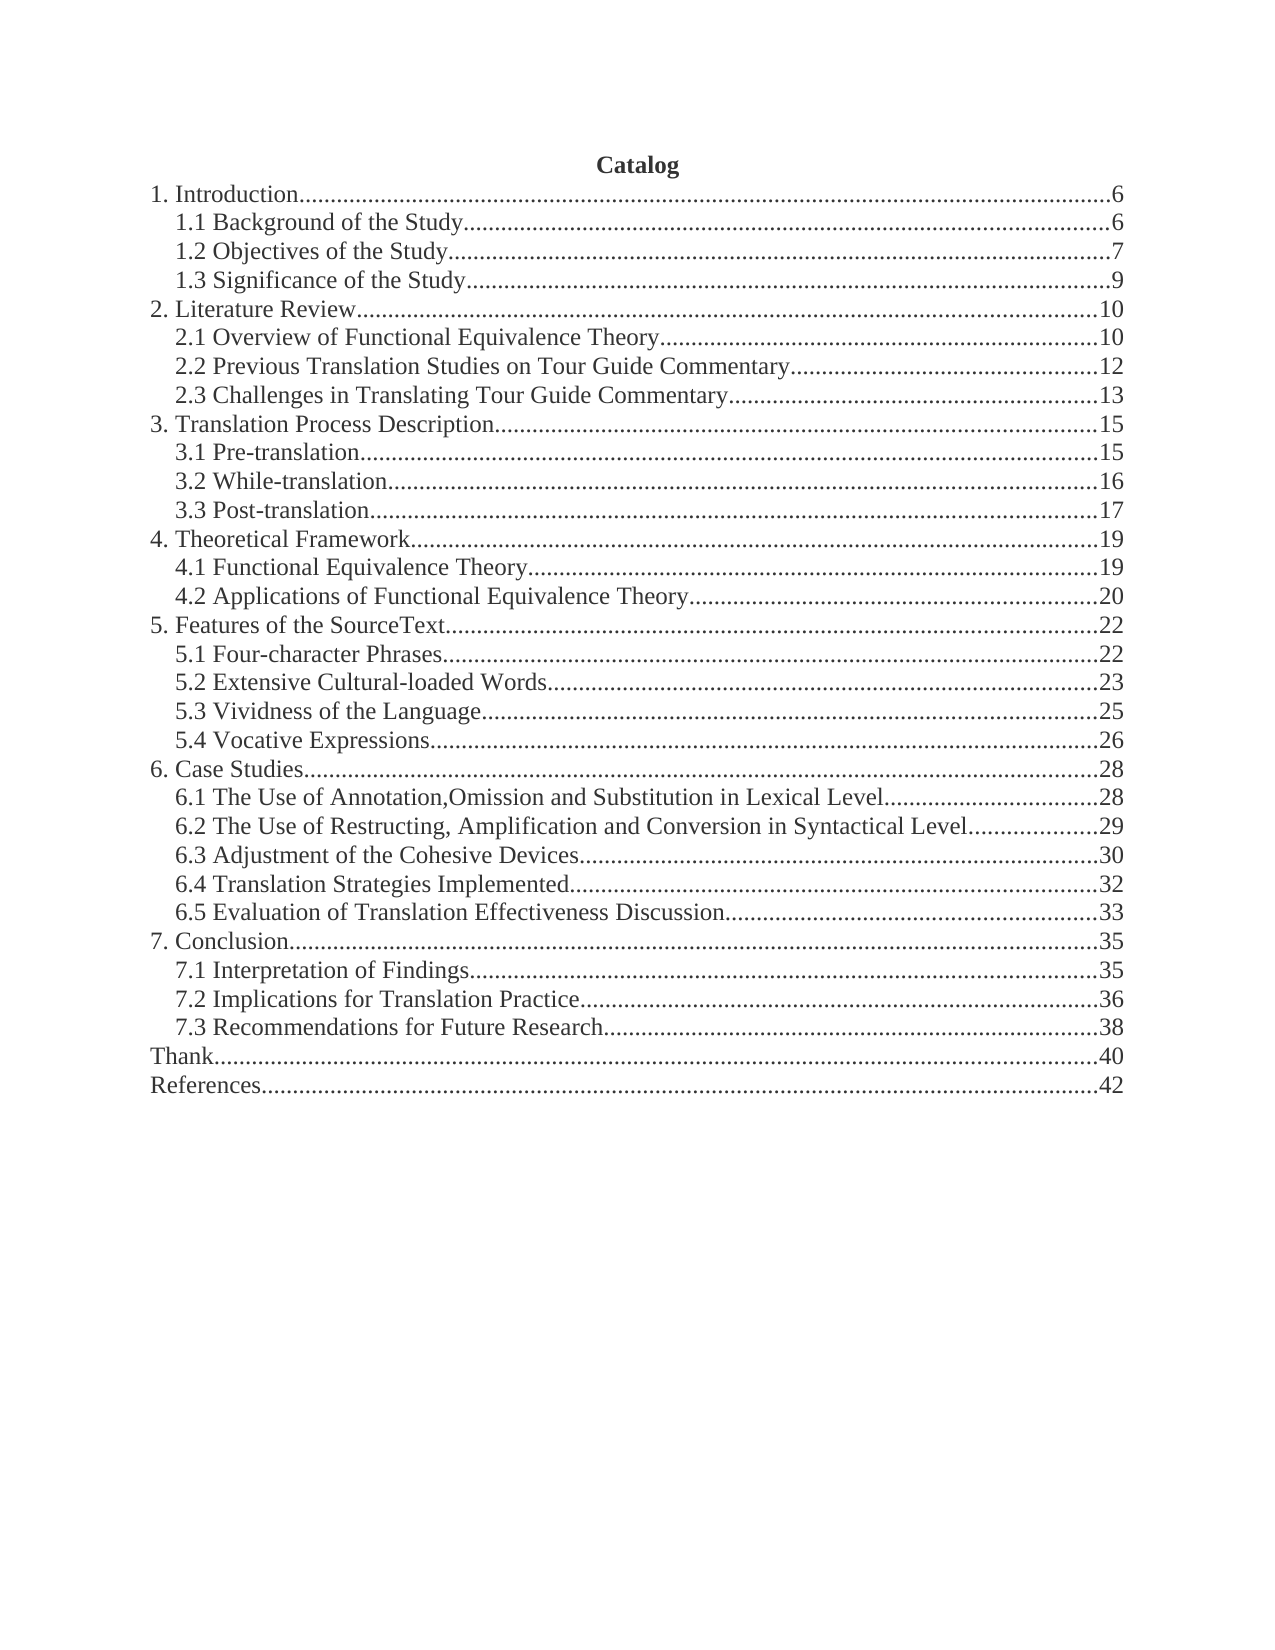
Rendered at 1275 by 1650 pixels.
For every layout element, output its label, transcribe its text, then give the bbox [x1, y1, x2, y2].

text 1.1 Background of the Study 6 [175, 207, 1125, 236]
text 5.3 Vividness of the Language 25 [175, 696, 1125, 725]
text 6.3 Adjustment of the Cohesive Devices 30 [175, 840, 1125, 869]
text 3.2 While-translation 16 [175, 466, 1125, 495]
text 7. Conclusion 35 [150, 926, 1125, 955]
text 6.4 Translation Strategies Implemented 32 [175, 869, 1125, 897]
text 2.1 Overview of Functional Equivalence Theory 10 [175, 322, 1125, 351]
text 3.3 Post-translation 17 [175, 495, 1125, 524]
text 6.2 The Use of Restructing, Amplification and Conversion in Syntactical Level 29 [175, 811, 1125, 840]
text 4.1 Functional Equivalence Theory 19 [175, 552, 1125, 581]
text 6.5 Evaluation of Translation Effectiveness Discussion 33 [175, 897, 1125, 926]
text 5.1 Four-character Phrases 22 [175, 639, 1125, 667]
text 2.3 Challenges in Translating Tour Guide Commentary 13 [175, 380, 1125, 409]
text 4.2 Applications of Functional Equivalence Theory 20 [175, 581, 1125, 610]
text 6.1 The Use of Annotation,Omission and Substitution in Lexical Level 28 [175, 782, 1125, 811]
text 1.3 Significance of the Study 9 [175, 265, 1125, 294]
text 3. Translation Process Description 15 [150, 409, 1125, 437]
text 7.1 Interpretation of Findings 35 [175, 955, 1125, 984]
text 4. Theoretical Framework 19 [150, 524, 1125, 552]
text 5.2 Extensive Cultural-loaded Words 23 [175, 667, 1125, 696]
text 7.2 Implications for Translation Practice 36 [175, 984, 1125, 1012]
text Catalog [150, 150, 1125, 179]
text 1.2 Objectives of the Study 7 [175, 236, 1125, 265]
text References 42 [150, 1070, 1125, 1099]
text 1. Introduction 6 [150, 179, 1125, 207]
text 2. Literature Review 10 [150, 294, 1125, 322]
text 3.1 Pre-translation 15 [175, 437, 1125, 466]
text 7.3 Recommendations for Future Research 38 [175, 1012, 1125, 1041]
text 2.2 Previous Translation Studies on Tour Guide Commentary 12 [175, 351, 1125, 380]
text 5. Features of the SourceText 22 [150, 610, 1125, 639]
text 5.4 Vocative Expressions 26 [175, 725, 1125, 754]
text 6. Case Studies 28 [150, 754, 1125, 782]
text Thank 40 [150, 1041, 1125, 1070]
